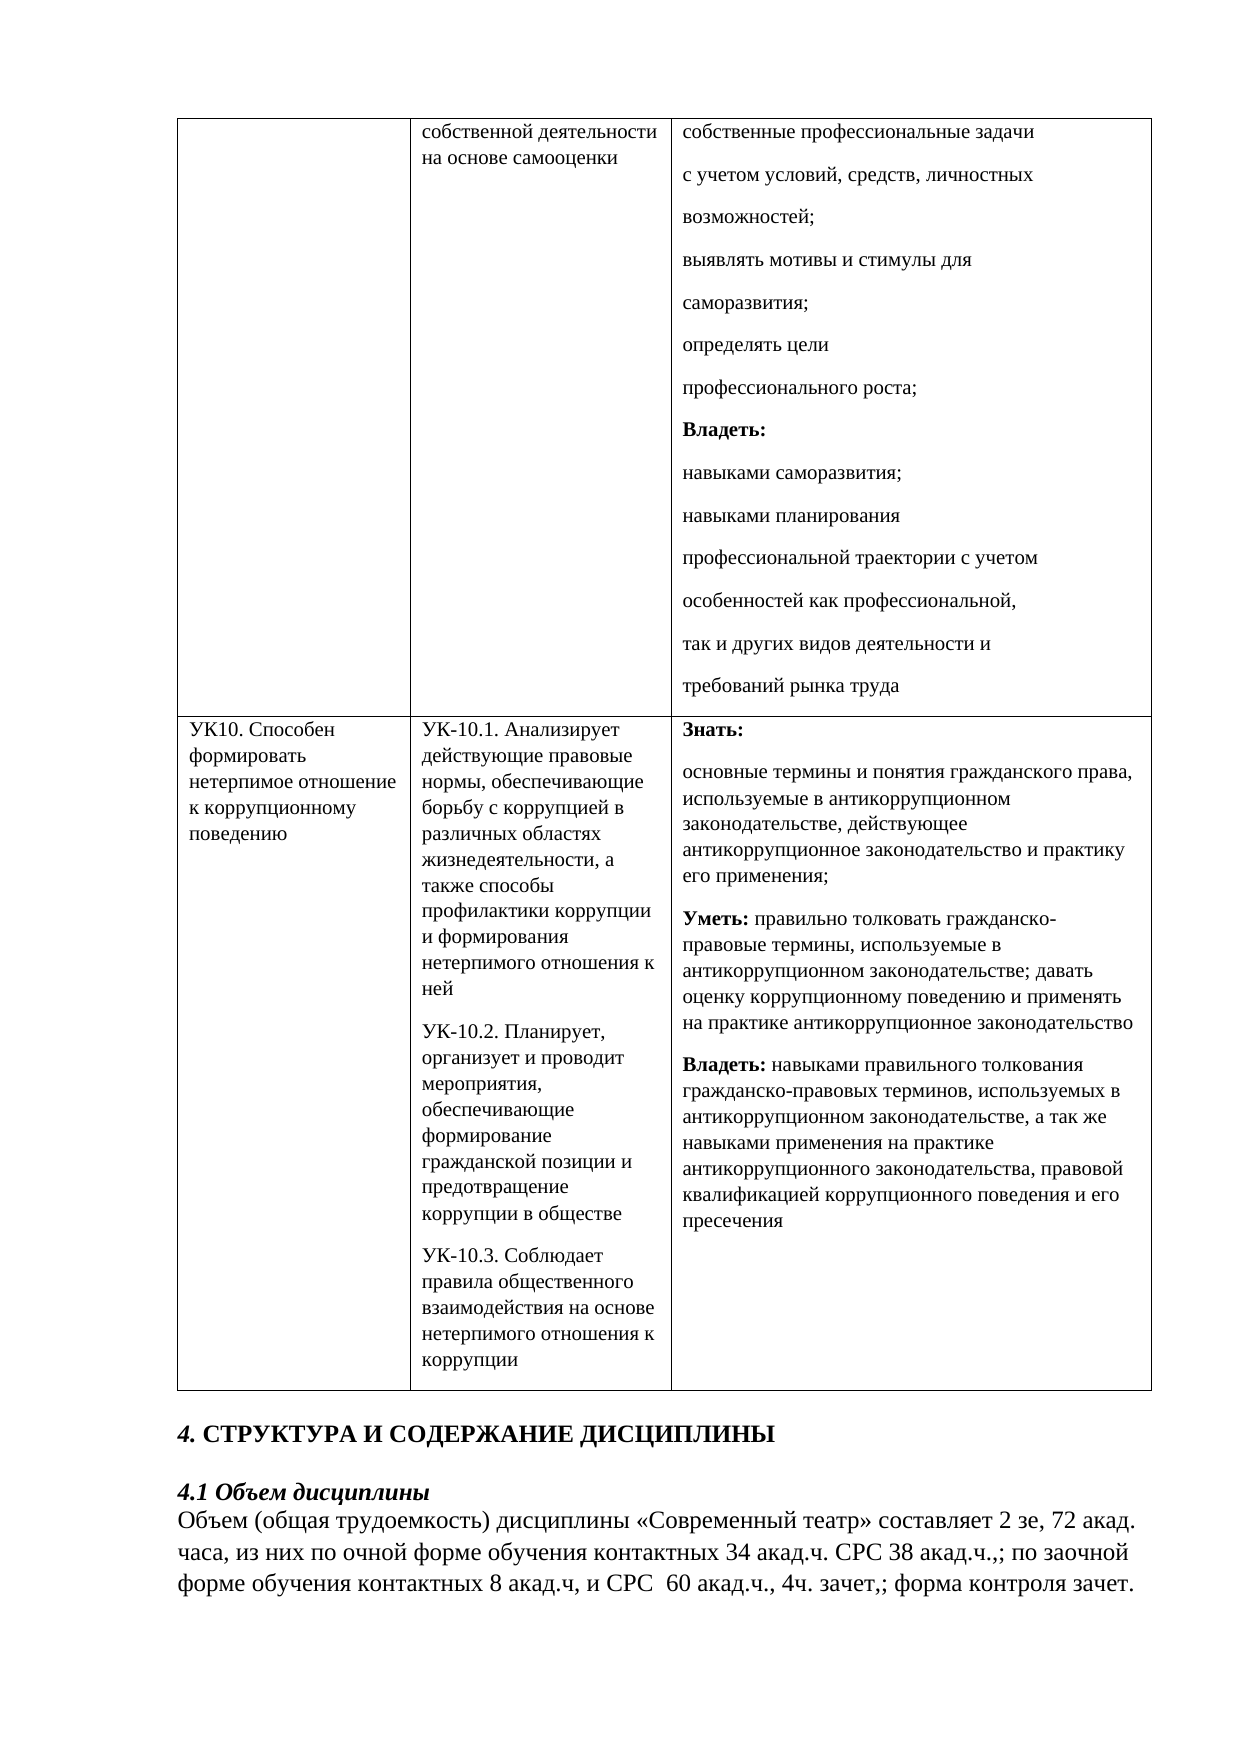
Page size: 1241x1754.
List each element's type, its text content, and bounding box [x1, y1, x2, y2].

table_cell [178, 119, 410, 716]
table_cell УК10. Способен формировать нетерпимое отношение к коррупционному поведению [178, 717, 410, 1389]
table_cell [672, 119, 1151, 716]
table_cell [411, 119, 671, 716]
text 4.1 Объем дисциплины [177, 1477, 1152, 1506]
table_cell УК-10.1. Анализирует действующие правовые нормы, обеспечивающие борьбу с коррупцией в различных областях жизнедеятельности, а также способы профилактики коррупции и формирования нетерпимого отношения к ней УК-10.2. Планирует, организует и проводит мероприятия, обеспечивающие формирование гражданской позиции и предотвращение коррупции в обществе УК-10.3. Соблюдает правила общественного взаимодействия на основе нетерпимого отношения к коррупции [411, 717, 671, 1389]
text Объем (общая трудоемкость) дисциплины «Современный театр» составляет 2 зе, 72 акад. часа, из них по очной форме обучения контактных 34 акад.ч. СРС 38 акад.ч.,; по заочной форме обучения контактных 8 акад.ч, и СРС 60 акад.ч., 4ч. зачет,; форма контроля зачет. [177, 1506, 1152, 1596]
text 4. СТРУКТУРА И СОДЕРЖАНИЕ ДИСЦИПЛИНЫ [177, 1419, 1152, 1448]
table_cell Знать: основные термины и понятия гражданского права, используемые в антикоррупционном законодательстве, действующее антикоррупционное законодательство и практику его применения; Уметь: правильно толковать гражданско-правовые термины, используемые в антикоррупционном законодательстве; давать оценку коррупционному поведению и применять на практике антикоррупционное законодательство Владеть: навыками правильного толкования гражданско-правовых терминов, используемых в антикоррупционном законодательстве, а так же навыками применения на практике антикоррупционного законодательства, правовой квалификацией коррупционного поведения и его пресечения [672, 717, 1151, 1389]
